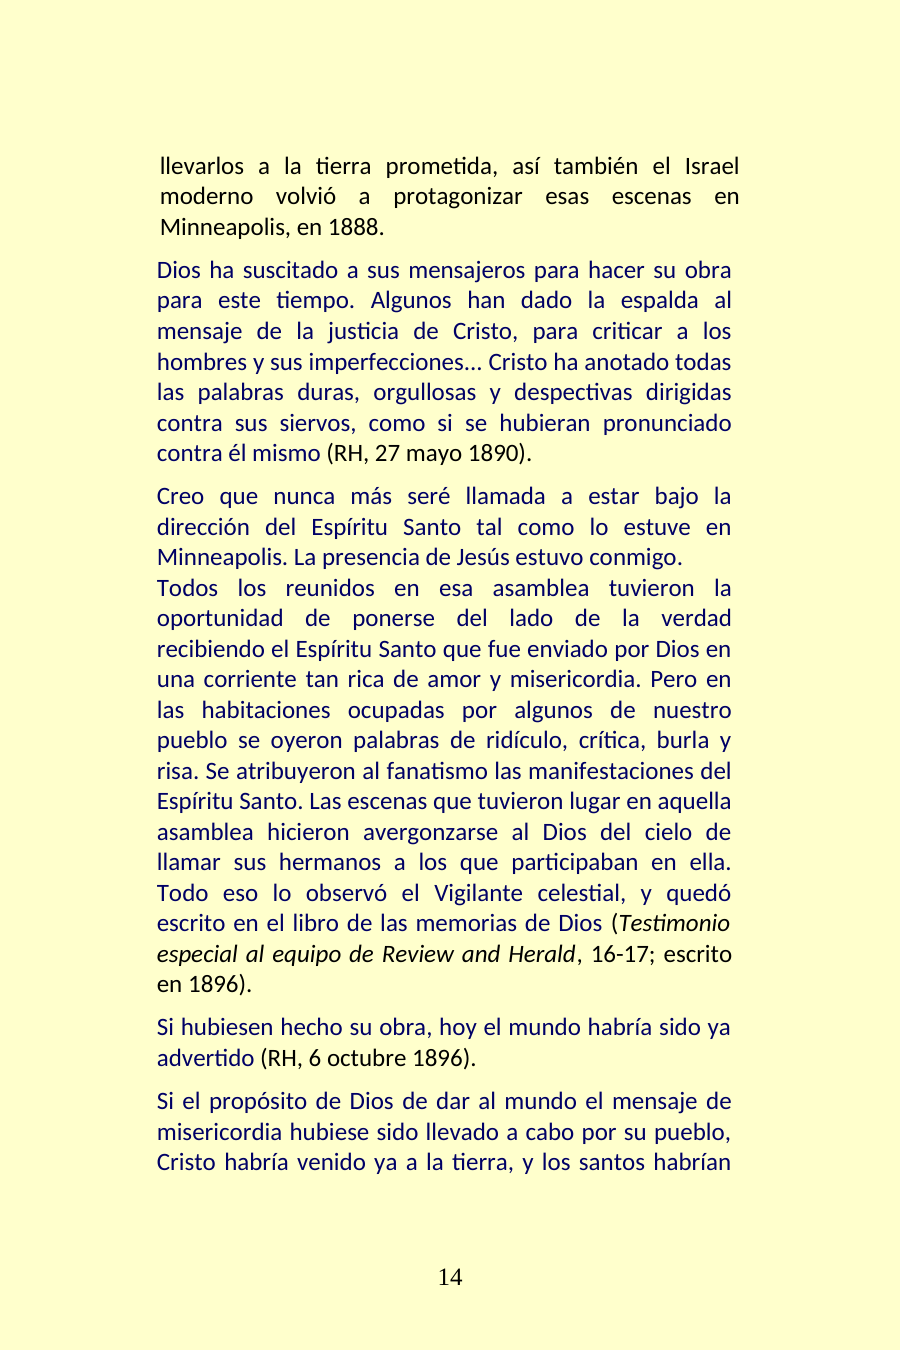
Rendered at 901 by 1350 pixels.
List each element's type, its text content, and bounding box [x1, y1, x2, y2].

text Si hubiesen hecho su obra, hoy el mundo habría sido ya advertido (RH, 6 octubre 1896). [157, 1012, 732, 1073]
text Creo que nunca más seré llamada a estar bajo la dirección del Espíritu Santo tal como lo estuve en Minneapolis. La presencia de Jesús estuvo conmigo. Todos los reunidos en esa asamblea tuvieron la oportunidad de ponerse del lado de la verdad recibiendo el Espíritu Santo que fue enviado por Dios en una corriente tan rica de amor y misericordia. Pero en las habitaciones ocupadas por algunos de nuestro pueblo se oyeron palabras de ridículo, crítica, burla y risa. Se atribuyeron al fanatismo las manifestaciones del Espíritu Santo. Las escenas que tuvieron lugar en aquella asamblea hicieron avergonzarse al Dios del cielo de llamar sus hermanos a los que participaban en ella. Todo eso lo observó el Vigilante celestial, y quedó escrito en el libro de las memorias de Dios (Testimonio especial al equipo de Review and Herald, 16-17; escrito en 1896). [157, 480, 732, 999]
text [159, 150, 741, 242]
text Dios ha suscitado a sus mensajeros para hacer su obra para este tiempo. Algunos han dado la espalda al mensaje de la justicia de Cristo, para criticar a los hombres y sus imperfecciones... Cristo ha anotado todas las palabras duras, orgullosas y despectivas dirigidas contra sus siervos, como si se hubieran pronunciado contra él mismo (RH, 27 mayo 1890). [157, 254, 732, 468]
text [157, 1085, 732, 1177]
